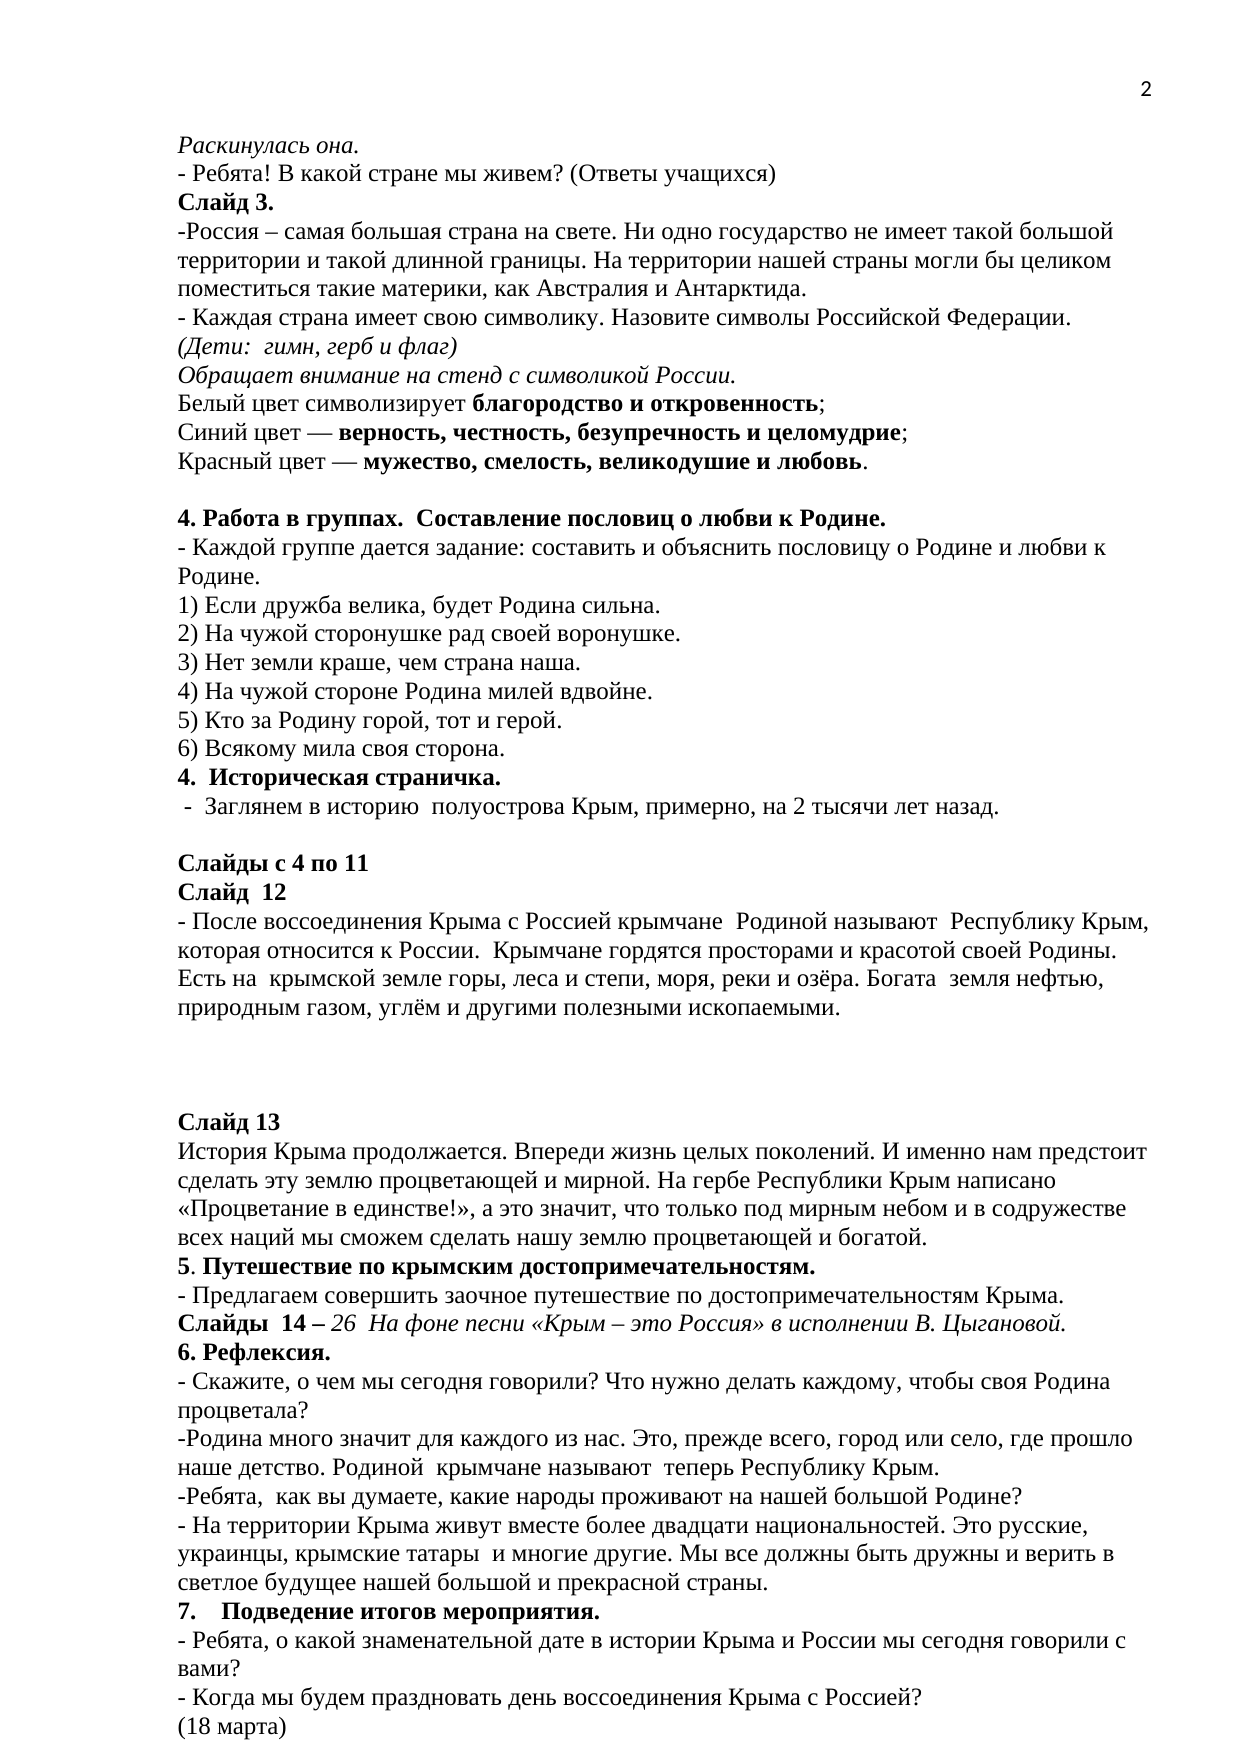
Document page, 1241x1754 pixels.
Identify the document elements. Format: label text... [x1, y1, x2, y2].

text 2) На чужой сторонушке рад своей воронушке. [177, 618, 1152, 647]
text Раскинулась она. [177, 130, 1152, 158]
text - Каждой группе дается задание: составить и объяснить пословицу о Родине и любви к Родине. [177, 532, 1152, 590]
text - На территории Крыма живут вместе более двадцати национальностей. Это русские, украинцы, крымские татары и многие другие. Мы все должны быть дружны и верить в светлое будущее нашей большой и прекрасной страны. [177, 1510, 1152, 1596]
text Слайды 14 – 26 На фоне песни «Крым – это Россия» в исполнении В. Цыгановой. [177, 1308, 1152, 1337]
text - Когда мы будем праздновать день воссоединения Крыма с Россией? [177, 1682, 1152, 1711]
text 1) Если дружба велика, будет Родина сильна. [177, 590, 1152, 618]
text 6. Рефлексия. [177, 1337, 1152, 1366]
text 5) Кто за Родину горой, тот и герой. [177, 705, 1152, 733]
text Слайд 13 [177, 1107, 1152, 1136]
text - Ребята, о какой знаменательной дате в истории Крыма и России мы сегодня говорили с вами? [177, 1625, 1152, 1682]
text 4. Историческая страничка. [177, 762, 1152, 791]
text - Предлагаем совершить заочное путешествие по достопримечательностям Крыма. [177, 1280, 1152, 1308]
text 7. Подведение итогов мероприятия. [177, 1596, 1152, 1625]
text 3) Нет земли краше, чем страна наша. [177, 647, 1152, 676]
text -Родина много значит для каждого из нас. Это, прежде всего, город или село, где прошло наше детство. Родиной крымчане называют теперь Республику Крым. [177, 1423, 1152, 1481]
text Слайд 12 [177, 877, 1152, 906]
text 4) На чужой стороне Родина милей вдвойне. [177, 676, 1152, 705]
text Обращает внимание на стенд с символикой России. [177, 360, 1152, 388]
text Слайд 3. [177, 187, 1152, 216]
text - Каждая страна имеет свою символику. Назовите символы Российской Федерации. (Дети: гимн, герб и флаг) [177, 302, 1152, 360]
text Белый цвет символизирует благородство и откровенность; [177, 388, 1152, 417]
text - Ребята! В какой стране мы живем? (Ответы учащихся) [177, 158, 1152, 187]
text Красный цвет — мужество, смелость, великодушие и любовь. [177, 446, 1152, 475]
text История Крыма продолжается. Впереди жизнь целых поколений. И именно нам предстоит сделать эту землю процветающей и мирной. На гербе Республики Крым написано «Процветание в единстве!», а это значит, что только под мирным небом и в содружестве всех наций мы сможем сделать нашу землю процветающей и богатой. [177, 1136, 1152, 1251]
text 5. Путешествие по крымским достопримечательностям. [177, 1251, 1152, 1280]
text 6) Всякому мила своя сторона. [177, 733, 1152, 762]
text 4. Работа в группах. Составление пословиц о любви к Родине. [177, 475, 1152, 532]
text - Скажите, о чем мы сегодня говорили? Что нужно делать каждому, чтобы своя Родина процветала? [177, 1366, 1152, 1423]
text -Ребята, как вы думаете, какие народы проживают на нашей большой Родине? [177, 1481, 1152, 1510]
text -Россия – самая большая страна на свете. Ни одно государство не имеет такой большой территории и такой длинной границы. На территории нашей страны могли бы целиком поместиться такие материки, как Австралия и Антарктида. [177, 216, 1152, 302]
text - После воссоединения Крыма с Россией крымчане Родиной называют Республику Крым, которая относится к России. Крымчане гордятся просторами и красотой своей Родины. Есть на крымской земле горы, леса и степи, моря, реки и озёра. Богата земля нефтью, природным газом, углём и другими полезными ископаемыми. [177, 906, 1152, 1021]
text - Заглянем в историю полуострова Крым, примерно, на 2 тысячи лет назад. [177, 791, 1152, 820]
text Синий цвет — верность, честность, безупречность и целомудрие; [177, 417, 1152, 446]
text (18 марта) [177, 1711, 1152, 1740]
text Слайды с 4 по 11 [177, 848, 1152, 877]
